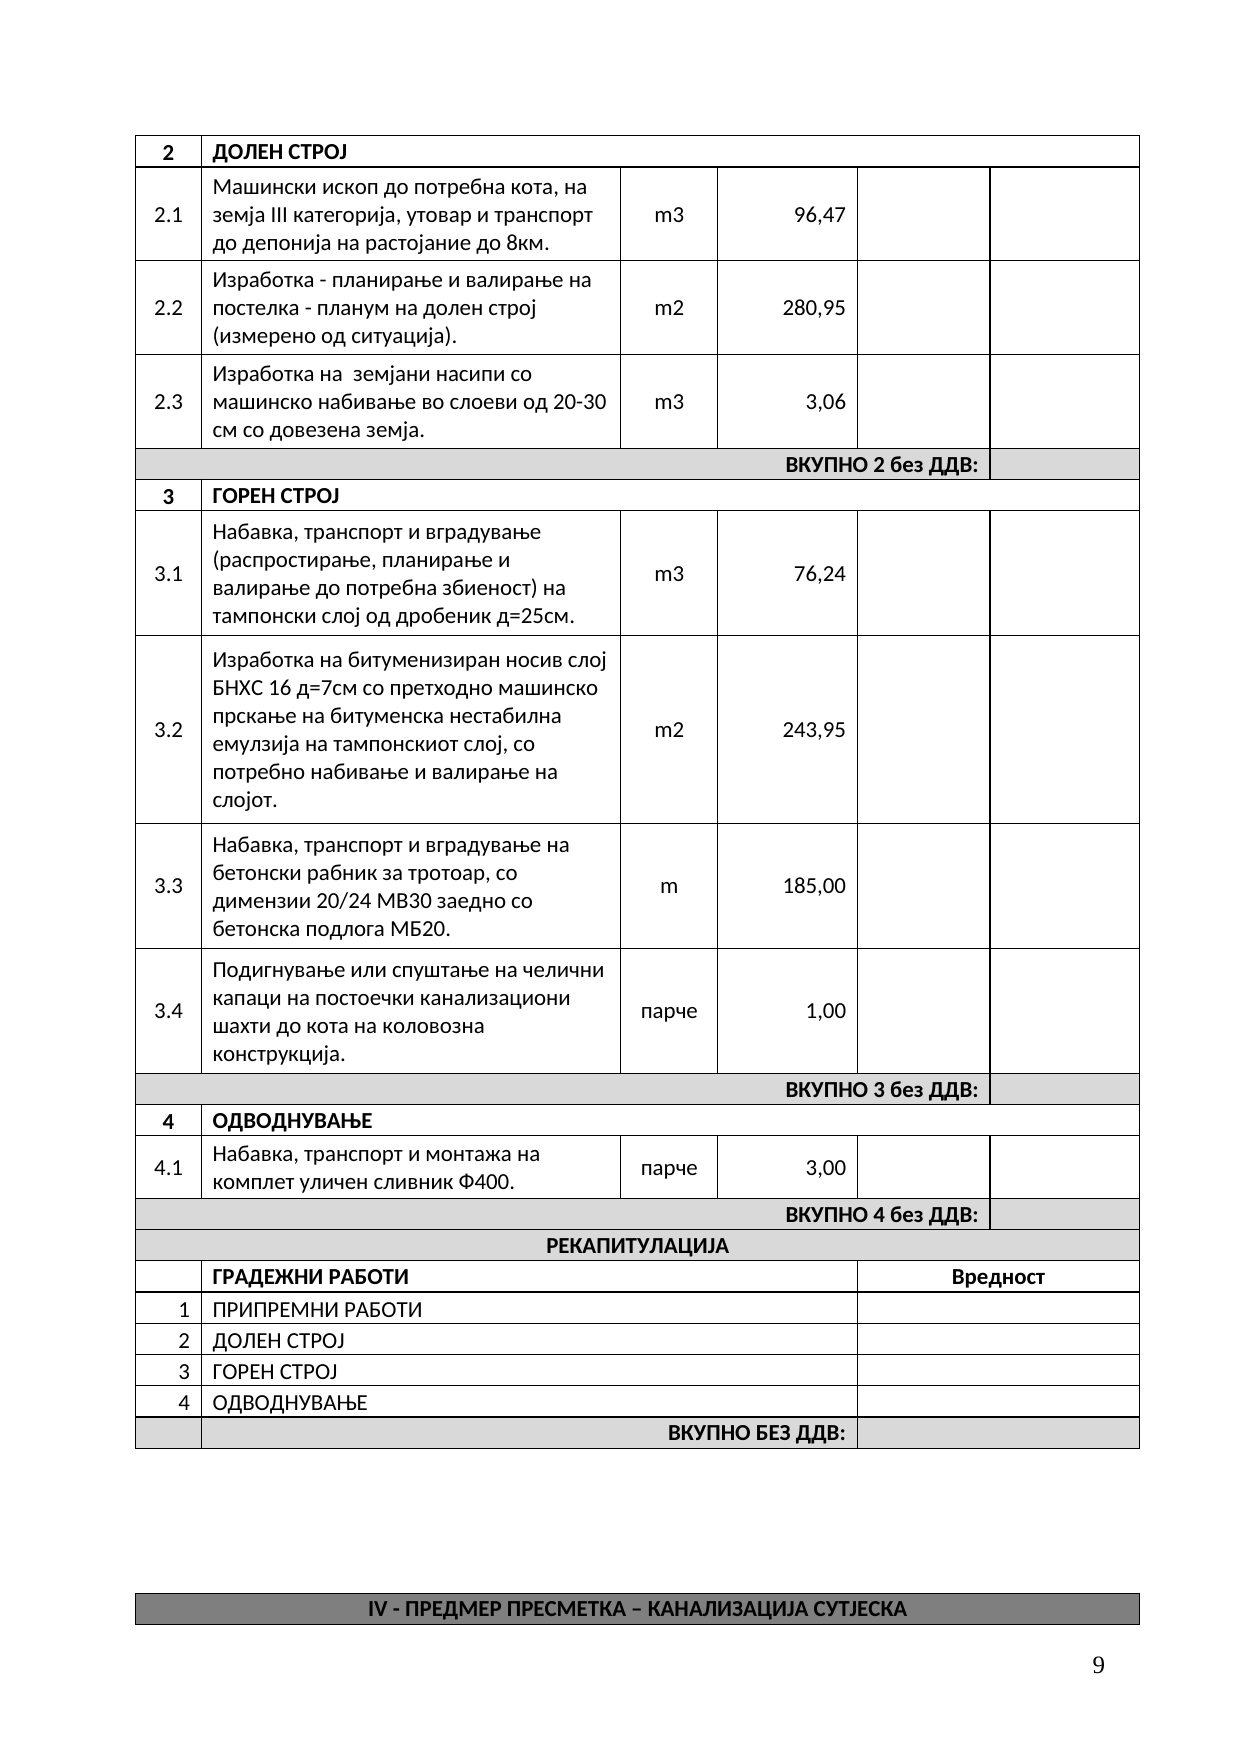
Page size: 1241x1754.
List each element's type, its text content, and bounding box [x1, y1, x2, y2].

table_cell ВКУПНО 4 без ДДВ: [136, 1199, 989, 1229]
table_cell [858, 261, 989, 354]
table_cell 3.1 [136, 511, 201, 635]
table_cell m3 [621, 355, 717, 448]
table_cell [991, 636, 1139, 823]
table_cell [858, 636, 989, 823]
table_cell 2.3 [136, 355, 201, 448]
table_cell 280,95 [718, 261, 857, 354]
table_cell [858, 1293, 1139, 1323]
table_cell 185,00 [718, 824, 857, 948]
table_cell 243,95 [718, 636, 857, 823]
table_cell [991, 1136, 1139, 1198]
table_cell m3 [621, 511, 717, 635]
table_cell [991, 949, 1139, 1073]
table_cell [858, 949, 989, 1073]
table_cell ВКУПНО 2 без ДДВ: [136, 449, 989, 479]
table_cell m2 [621, 636, 717, 823]
table_cell Подигнување или спуштање на челични капаци на постоечки канализациони шахти до кота на коловозна конструкција. [202, 949, 620, 1073]
table_cell [858, 1386, 1139, 1416]
table_header IV - ПРЕДМЕР ПРЕСМЕТКА – КАНАЛИЗАЦИЈА СУТЈЕСКА [136, 1594, 1139, 1624]
table_cell [991, 355, 1139, 448]
table_cell ГОРЕН СТРОЈ [202, 1355, 857, 1385]
table_cell 3,00 [718, 1136, 857, 1198]
table_cell ОДВОДНУВАЊЕ [202, 1105, 1139, 1135]
table_cell [991, 511, 1139, 635]
table_cell ПРИПРЕМНИ РАБОТИ [202, 1293, 857, 1323]
table_cell 2.1 [136, 168, 201, 260]
table_cell [991, 449, 1139, 479]
table_cell 2 [136, 136, 201, 166]
table_cell [858, 1136, 989, 1198]
table_cell ДОЛЕН СТРОЈ [202, 136, 1139, 166]
table_cell парче [621, 949, 717, 1073]
table_cell ОДВОДНУВАЊЕ [202, 1386, 857, 1416]
table_cell ГОРЕН СТРОЈ [202, 480, 1139, 510]
table_cell 4.1 [136, 1136, 201, 1198]
table_cell 3.3 [136, 824, 201, 948]
table_cell 2 [136, 1324, 201, 1354]
table_cell 1,00 [718, 949, 857, 1073]
table_cell Изработка на битуменизиран носив слој БНХС 16 д=7см со претходно машинско прскање на битуменска нестабилна емулзија на тампонскиот слој, со потребно набивање и валирање на слојот. [202, 636, 620, 823]
table_cell парче [621, 1136, 717, 1198]
table_cell ВКУПНО БЕЗ ДДВ: [202, 1418, 857, 1448]
table_cell 96,47 [718, 168, 857, 260]
table_cell Вредност [858, 1261, 1139, 1291]
table_cell [858, 168, 989, 260]
table_cell 3 [136, 1355, 201, 1385]
table_cell ДОЛЕН СТРОЈ [202, 1324, 857, 1354]
table_cell Изработка на земјани насипи со машинско набивање во слоеви од 20-30 см со довезена земја. [202, 355, 620, 448]
table_cell [858, 824, 989, 948]
table_cell Набавка, транспорт и монтажа на комплет уличен сливник Ф400. [202, 1136, 620, 1198]
table_cell 2.2 [136, 261, 201, 354]
table_cell m3 [621, 168, 717, 260]
table_cell Изработка - планирање и валирање на постелка - планум на долен строј (измерено од ситуација). [202, 261, 620, 354]
table_cell 3,06 [718, 355, 857, 448]
table_cell [858, 511, 989, 635]
table_cell m2 [621, 261, 717, 354]
table_cell 3.4 [136, 949, 201, 1073]
table_cell [858, 1355, 1139, 1385]
table_cell 3.2 [136, 636, 201, 823]
table_cell 76,24 [718, 511, 857, 635]
table_cell ГРАДЕЖНИ РАБОТИ [202, 1261, 857, 1291]
table_cell [136, 1261, 201, 1291]
table_cell [991, 1074, 1139, 1104]
table_cell m [621, 824, 717, 948]
table_cell [858, 1324, 1139, 1354]
table_cell РЕКАПИТУЛАЦИЈА [136, 1230, 1139, 1260]
table_cell [858, 355, 989, 448]
table_cell 3 [136, 480, 201, 510]
table_cell ВКУПНО 3 без ДДВ: [136, 1074, 989, 1104]
table_cell Набавка, транспорт и вградување на бетонски рабник за тротоар, со димензии 20/24 MB30 заедно со бетонска подлога MБ20. [202, 824, 620, 948]
table_cell [991, 824, 1139, 948]
table_cell 1 [136, 1293, 201, 1323]
table_cell [136, 1418, 201, 1448]
table_cell Набавка, транспорт и вградување (распростирање, планирање и валирање до потребна збиеност) на тампонски слој од дробеник д=25см. [202, 511, 620, 635]
table_cell 4 [136, 1105, 201, 1135]
table_cell [858, 1418, 1139, 1448]
table_cell [991, 261, 1139, 354]
table_cell Машински ископ до потребна кота, на земја III категорија, утовар и транспорт до депонија на растојание до 8км. [202, 168, 620, 260]
table_cell [991, 168, 1139, 260]
table_cell 4 [136, 1386, 201, 1416]
table_cell [991, 1199, 1139, 1229]
